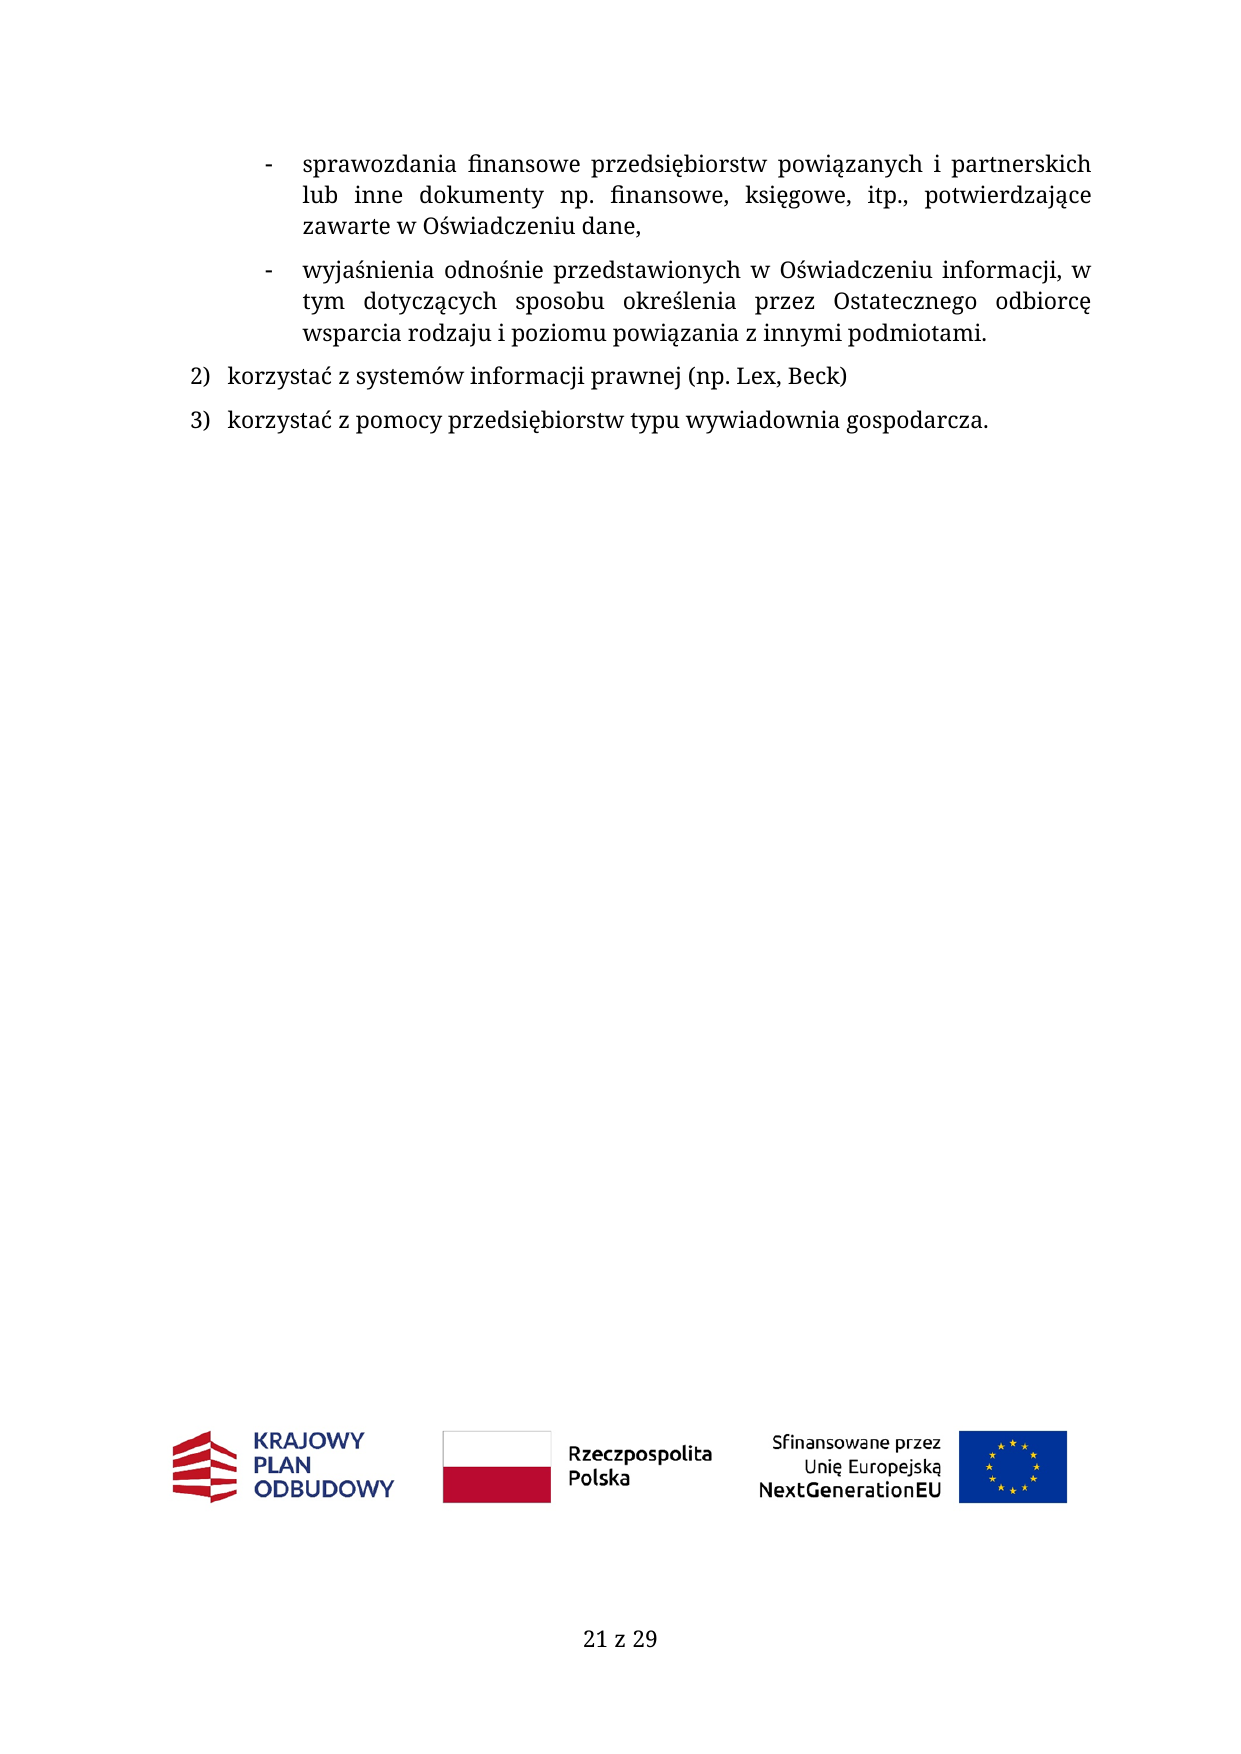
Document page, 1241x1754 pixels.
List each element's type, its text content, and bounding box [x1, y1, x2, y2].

list sprawozdania finansowe przedsiębiorstw powiązanych i partnerskich lub inne dokumenty np. finansowe, księgowe, itp., potwierdzające zawarte w Oświadczeniu dane, [265, 148, 1092, 241]
list korzystać z pomocy przedsiębiorstw typu wywiadownia gospodarcza. [190, 404, 1092, 435]
list wyjaśnienia odnośnie przedstawionych w Oświadczeniu informacji, w tym dotyczących sposobu określenia przez Ostatecznego odbiorcę wsparcia rodzaju i poziomu powiązania z innymi podmiotami. [265, 254, 1092, 348]
list korzystać z systemów informacji prawnej (np. Lex, Beck) [190, 360, 1092, 391]
